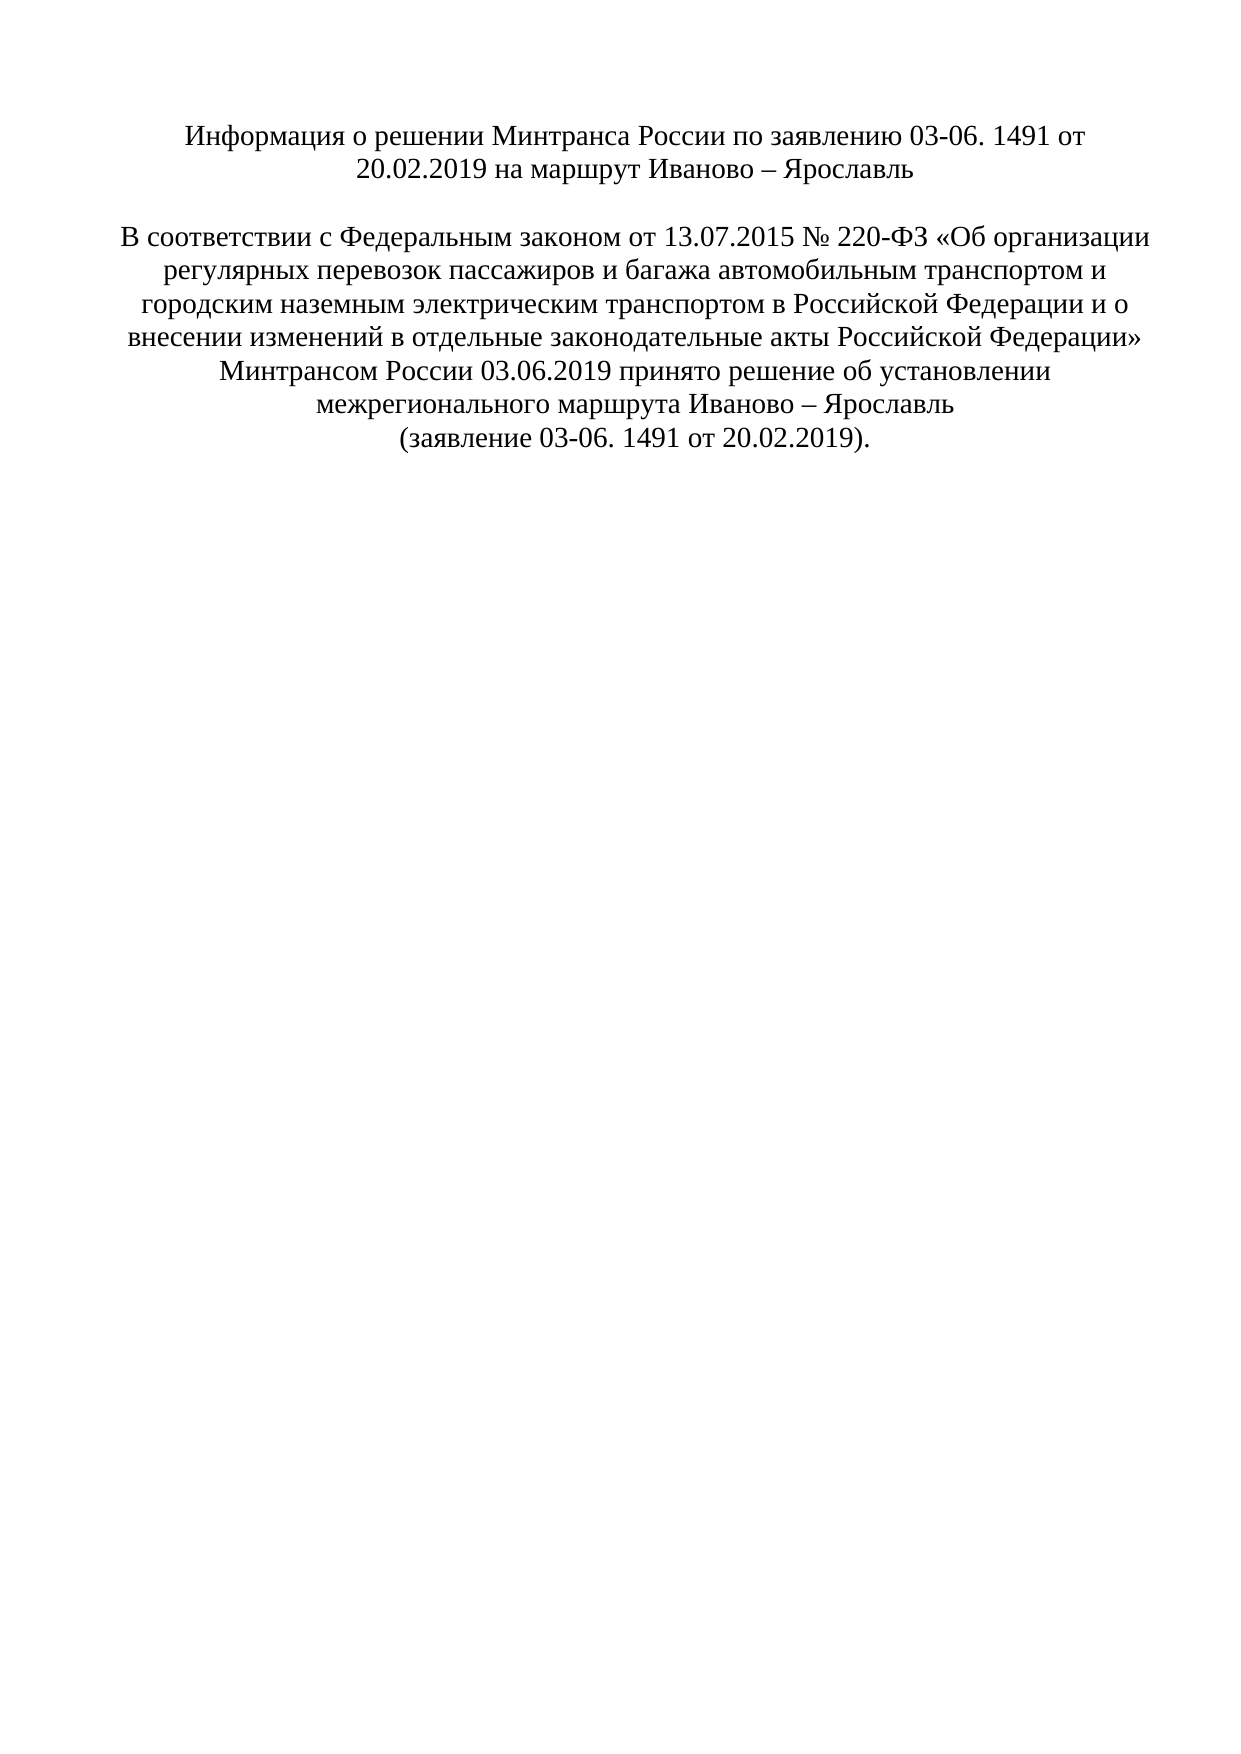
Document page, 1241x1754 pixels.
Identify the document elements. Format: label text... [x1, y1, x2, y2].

text (заявление 03-06. 1491 от 20.02.2019). [118, 420, 1152, 453]
text В соответствии с Федеральным законом от 13.07.2015 № 220-ФЗ «Об организации регулярных перевозок пассажиров и багажа автомобильным транспортом и городским наземным электрическим транспортом в Российской Федерации и о внесении изменений в отдельные законодательные акты Российской Федерации» Минтрансом России 03.06.2019 принято решение об установлении межрегионального маршрута Иваново – Ярославль [118, 219, 1152, 420]
text Информация о решении Минтранса России по заявлению 03-06. 1491 от 20.02.2019 на маршрут Иваново – Ярославль [118, 118, 1152, 185]
